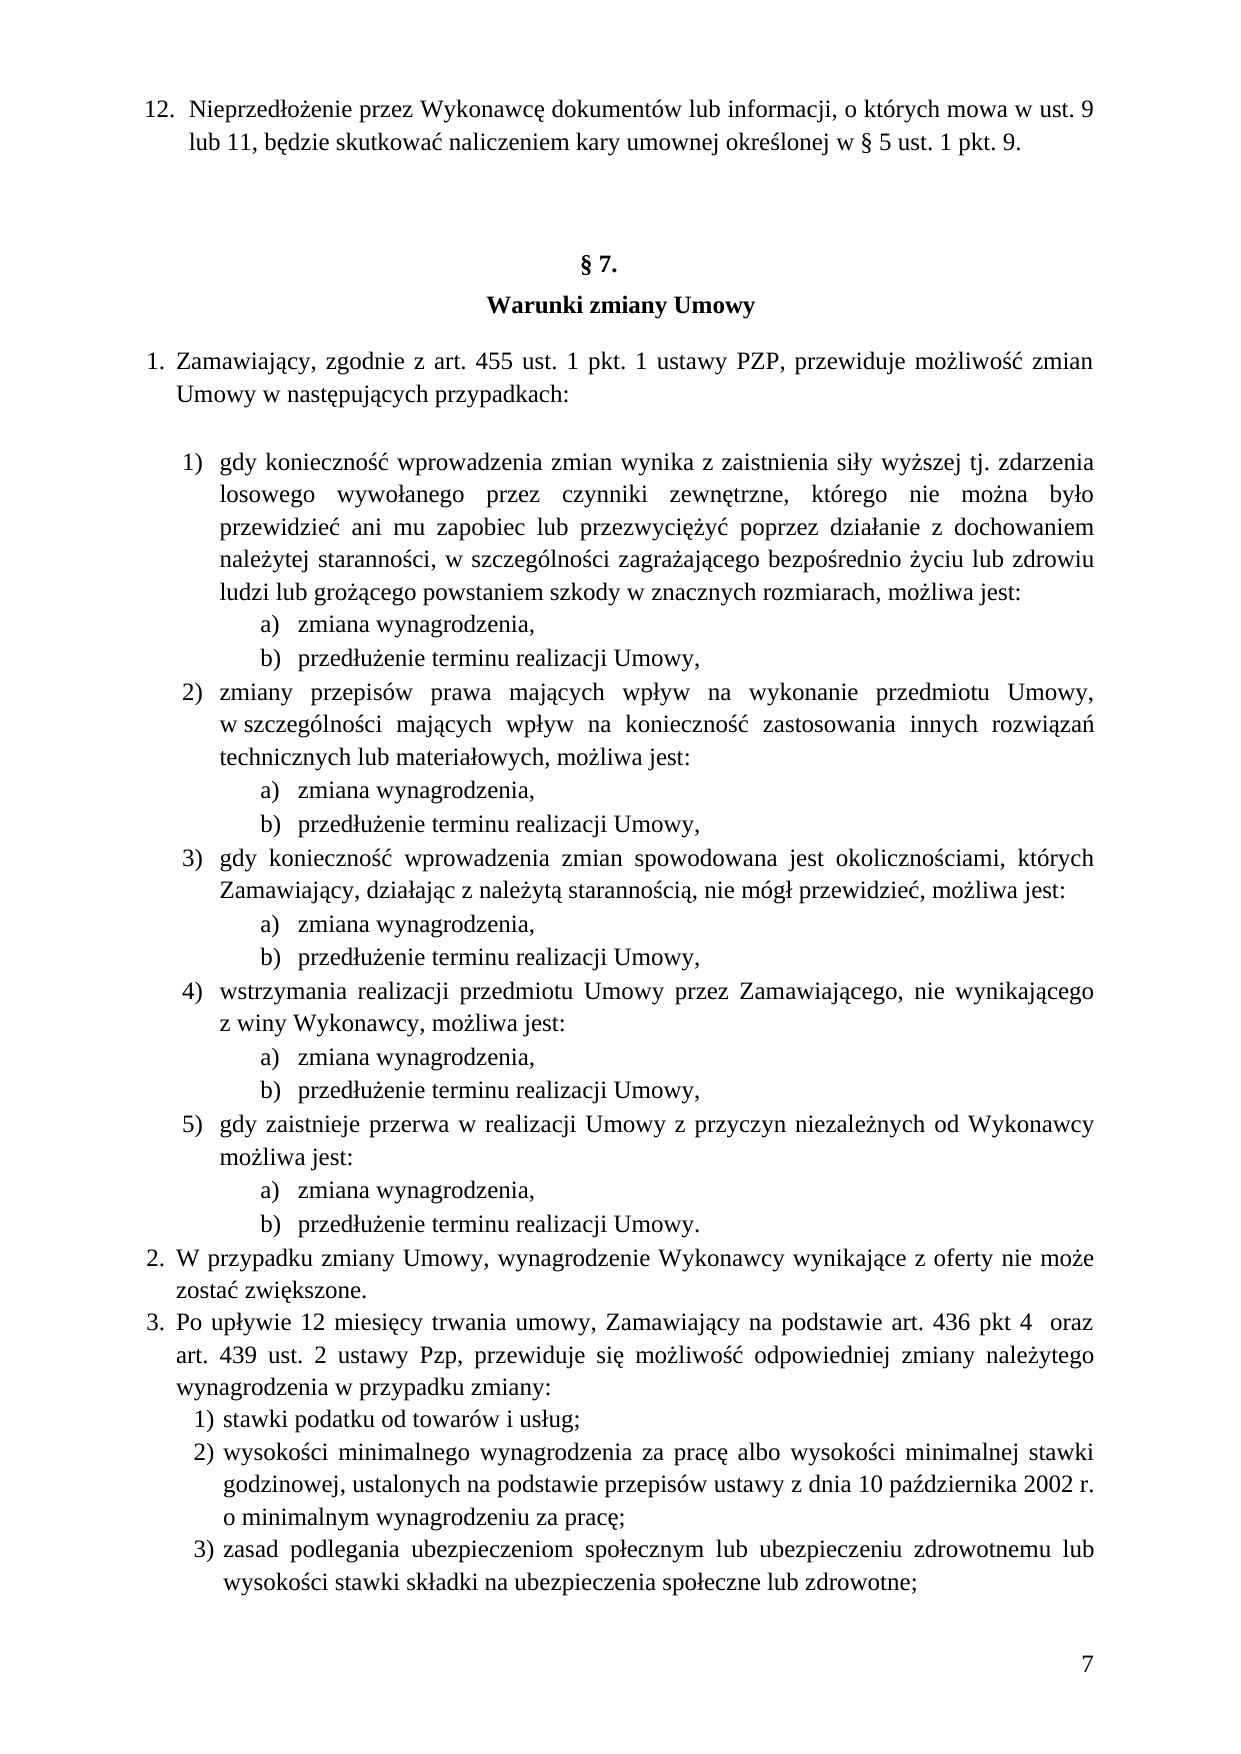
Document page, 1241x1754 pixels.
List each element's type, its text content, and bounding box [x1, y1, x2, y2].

list zmiana wynagrodzenia, [260, 1175, 1095, 1204]
text § 7. [140, 249, 1095, 278]
text Warunki zmiany Umowy [191, 290, 1051, 319]
list Nieprzedłożenie przez Wykonawcę dokumentów lub informacji, o których mowa w ust. 9 lub 11, będzie skutkować naliczeniem kary umownej określonej w § 5 ust. 1 pkt. 9. [144, 94, 1095, 155]
list W przypadku zmiany Umowy, wynagrodzenie Wykonawcy wynikające z oferty nie może zostać zwiększone. [146, 1243, 1095, 1304]
list wstrzymania realizacji przedmiotu Umowy przez Zamawiającego, nie wynikającego z winy Wykonawcy, możliwa jest: [182, 976, 1095, 1037]
list zasad podlegania ubezpieczeniom społecznym lub ubezpieczeniu zdrowotnemu lub wysokości stawki składki na ubezpieczenia społeczne lub zdrowotne; [193, 1534, 1095, 1595]
list zmiana wynagrodzenia, [260, 609, 1095, 638]
list stawki podatku od towarów i usług; [193, 1404, 1095, 1433]
list zmiana wynagrodzenia, [260, 909, 1095, 937]
list gdy zaistnieje przerwa w realizacji Umowy z przyczyn niezależnych od Wykonawcy możliwa jest: [182, 1109, 1095, 1170]
list zmiana wynagrodzenia, [260, 775, 1095, 804]
list zmiana wynagrodzenia, [260, 1042, 1095, 1071]
list przedłużenie terminu realizacji Umowy, [260, 809, 1095, 838]
list przedłużenie terminu realizacji Umowy, [260, 1076, 1095, 1104]
list wysokości minimalnego wynagrodzenia za pracę albo wysokości minimalnej stawki godzinowej, ustalonych na podstawie przepisów ustawy z dnia 10 października 2002 r. o minimalnym wynagrodzeniu za pracę; [193, 1437, 1095, 1531]
list przedłużenie terminu realizacji Umowy. [260, 1209, 1095, 1238]
list Po upływie 12 miesięcy trwania umowy, Zamawiający na podstawie art. 436 pkt 4 oraz art. 439 ust. 2 ustawy Pzp, przewiduje się możliwość odpowiedniej zmiany należytego wynagrodzenia w przypadku zmiany: [146, 1307, 1095, 1401]
list przedłużenie terminu realizacji Umowy, [260, 643, 1095, 672]
list Zamawiający, zgodnie z art. 455 ust. 1 pkt. 1 ustawy PZP, przewiduje możliwość zmian Umowy w następujących przypadkach: [146, 346, 1095, 407]
list gdy konieczność wprowadzenia zmian spowodowana jest okolicznościami, których Zamawiający, działając z należytą starannością, nie mógł przewidzieć, możliwa jest: [182, 843, 1095, 904]
list przedłużenie terminu realizacji Umowy, [260, 942, 1095, 971]
list zmiany przepisów prawa mających wpływ na wykonanie przedmiotu Umowy, w szczególności mających wpływ na konieczność zastosowania innych rozwiązań technicznych lub materiałowych, możliwa jest: [182, 677, 1095, 770]
list gdy konieczność wprowadzenia zmian wynika z zaistnienia siły wyższej tj. zdarzenia losowego wywołanego przez czynniki zewnętrzne, którego nie można było przewidzieć ani mu zapobiec lub przezwyciężyć poprzez działanie z dochowaniem należytej staranności, w szczególności zagrażającego bezpośrednio życiu lub zdrowiu ludzi lub grożącego powstaniem szkody w znacznych rozmiarach, możliwa jest: [182, 447, 1095, 605]
